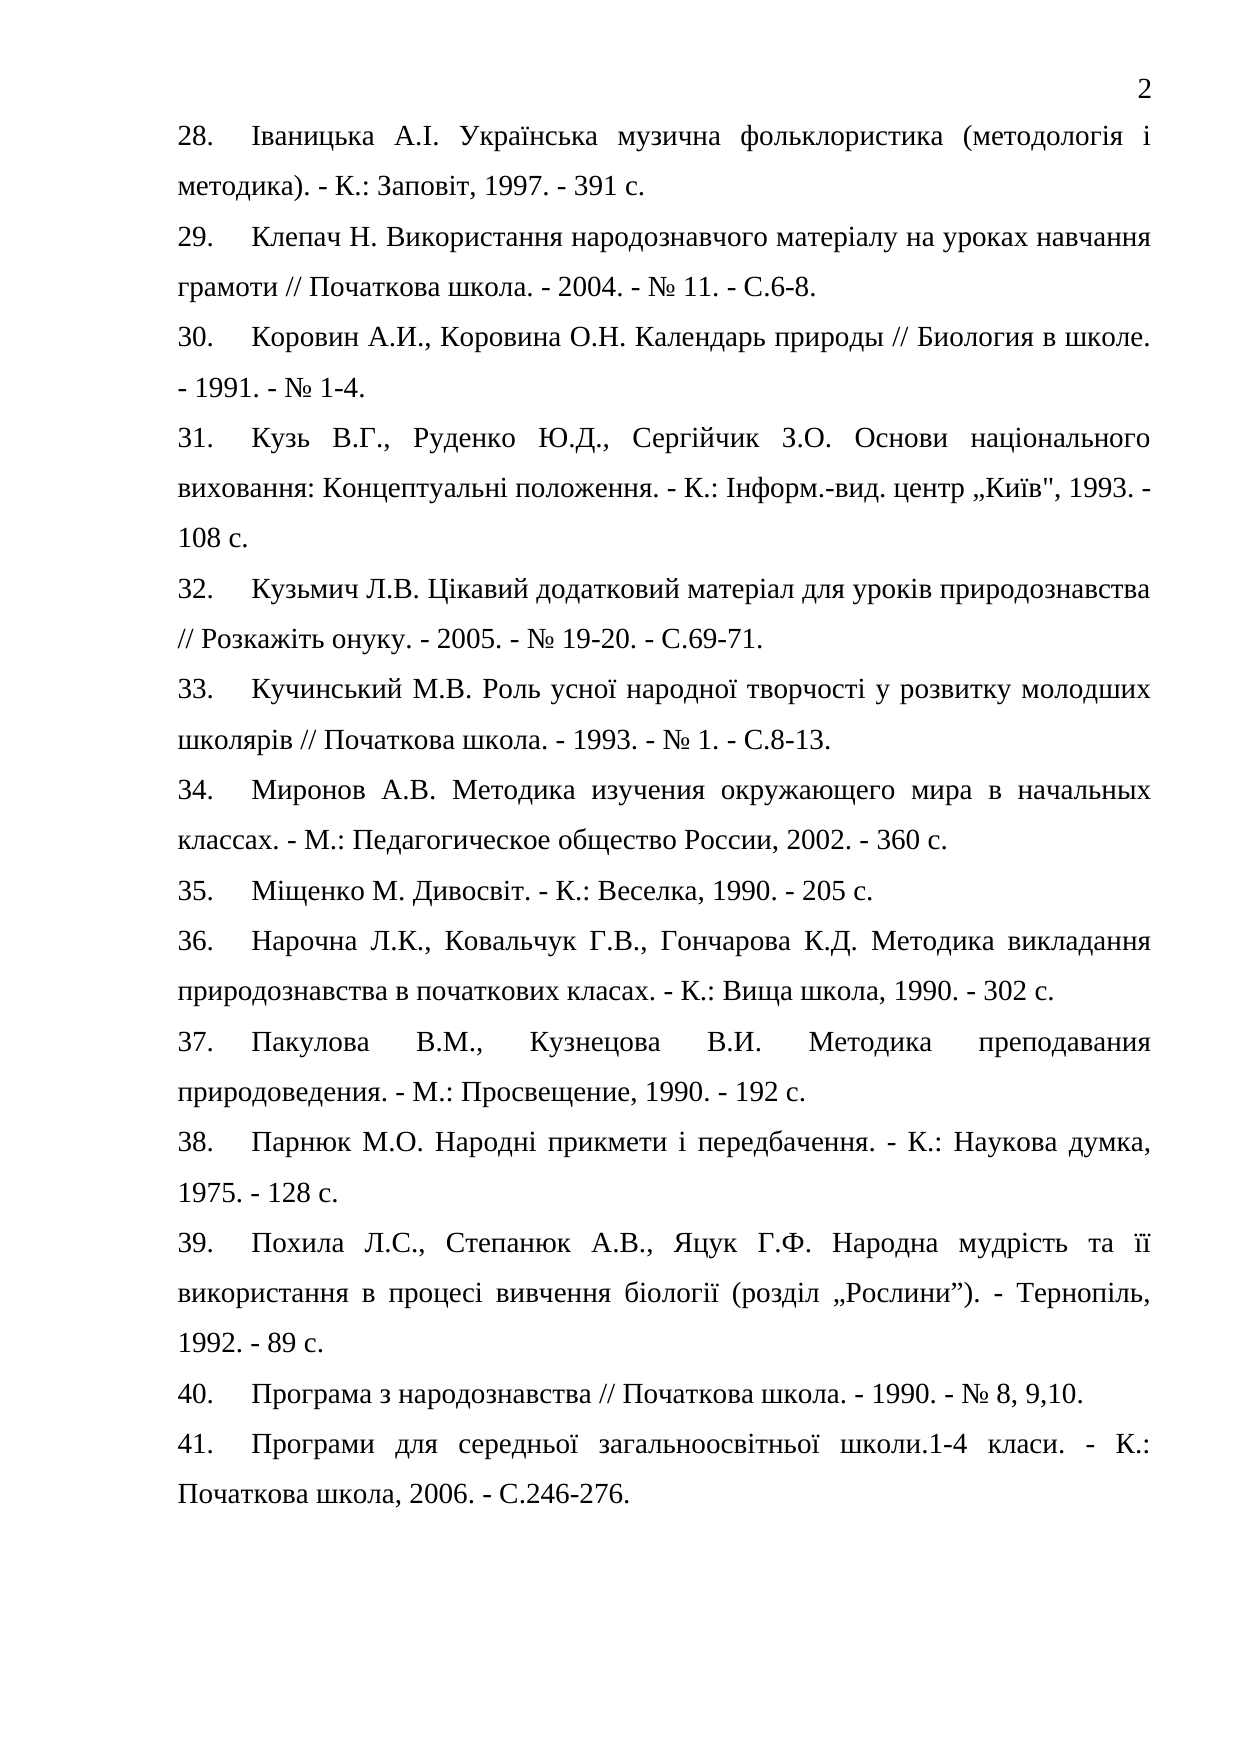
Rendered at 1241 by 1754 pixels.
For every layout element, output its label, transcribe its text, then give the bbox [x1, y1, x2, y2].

text Іваницька А.І. Українська музична фольклористика (методологія і методика). - К.: Заповіт, 1997. - 391 с. [177, 118, 1152, 202]
text Похила Л.С., Степанюк А.В., Яцук Г.Ф. Народна мудрість та її використання в процесі вивчення біології (розділ „Рослини”). - Тернопіль, 1992. - 89 с. [177, 1225, 1152, 1359]
text Коровин А.И., Коровина О.Н. Календарь природы // Биология в школе. - 1991. - № 1-4. [177, 319, 1152, 403]
text Кузь В.Г., Руденко Ю.Д., Сергійчик З.О. Основи національного виховання: Концептуальні положення. - К.: Інформ.-вид. центр „Київ", 1993. - 108 с. [177, 420, 1152, 554]
text Кучинський М.В. Роль усної народної творчості у розвитку молодших школярів // Початкова школа. - 1993. - № 1. - С.8-13. [177, 672, 1152, 755]
text Програма з народознавства // Початкова школа. - 1990. - № 8, 9,10. [177, 1376, 1152, 1409]
text Кузьмич Л.В. Цікавий додатковий матеріал для уроків природознавства // Розкажіть онуку. - 2005. - № 19-20. - С.69-71. [177, 571, 1152, 655]
text Нарочна Л.К., Ковальчук Г.В., Гончарова К.Д. Методика викладання природознавства в початкових класах. - К.: Вища школа, 1990. - 302 с. [177, 923, 1152, 1007]
text Парнюк М.О. Народні прикмети і передбачення. - К.: Наукова думка, 1975. - 128 с. [177, 1124, 1152, 1208]
text Миронов А.В. Методика изучения окружающего мира в начальных классах. - М.: Педагогическое общество России, 2002. - 360 с. [177, 772, 1152, 856]
text Клепач Н. Використання народознавчого матеріалу на уроках навчання грамоти // Початкова школа. - 2004. - № 11. - С.6-8. [177, 219, 1152, 303]
text Пакулова В.М., Кузнецова В.И. Методика преподавания природоведения. - М.: Просвещение, 1990. - 192 с. [177, 1024, 1152, 1108]
text Міщенко М. Дивосвіт. - К.: Веселка, 1990. - 205 с. [177, 873, 1152, 906]
text Програми для середньої загальноосвітньої школи.1-4 класи. - К.: Початкова школа, 2006. - С.246-276. [177, 1426, 1152, 1510]
